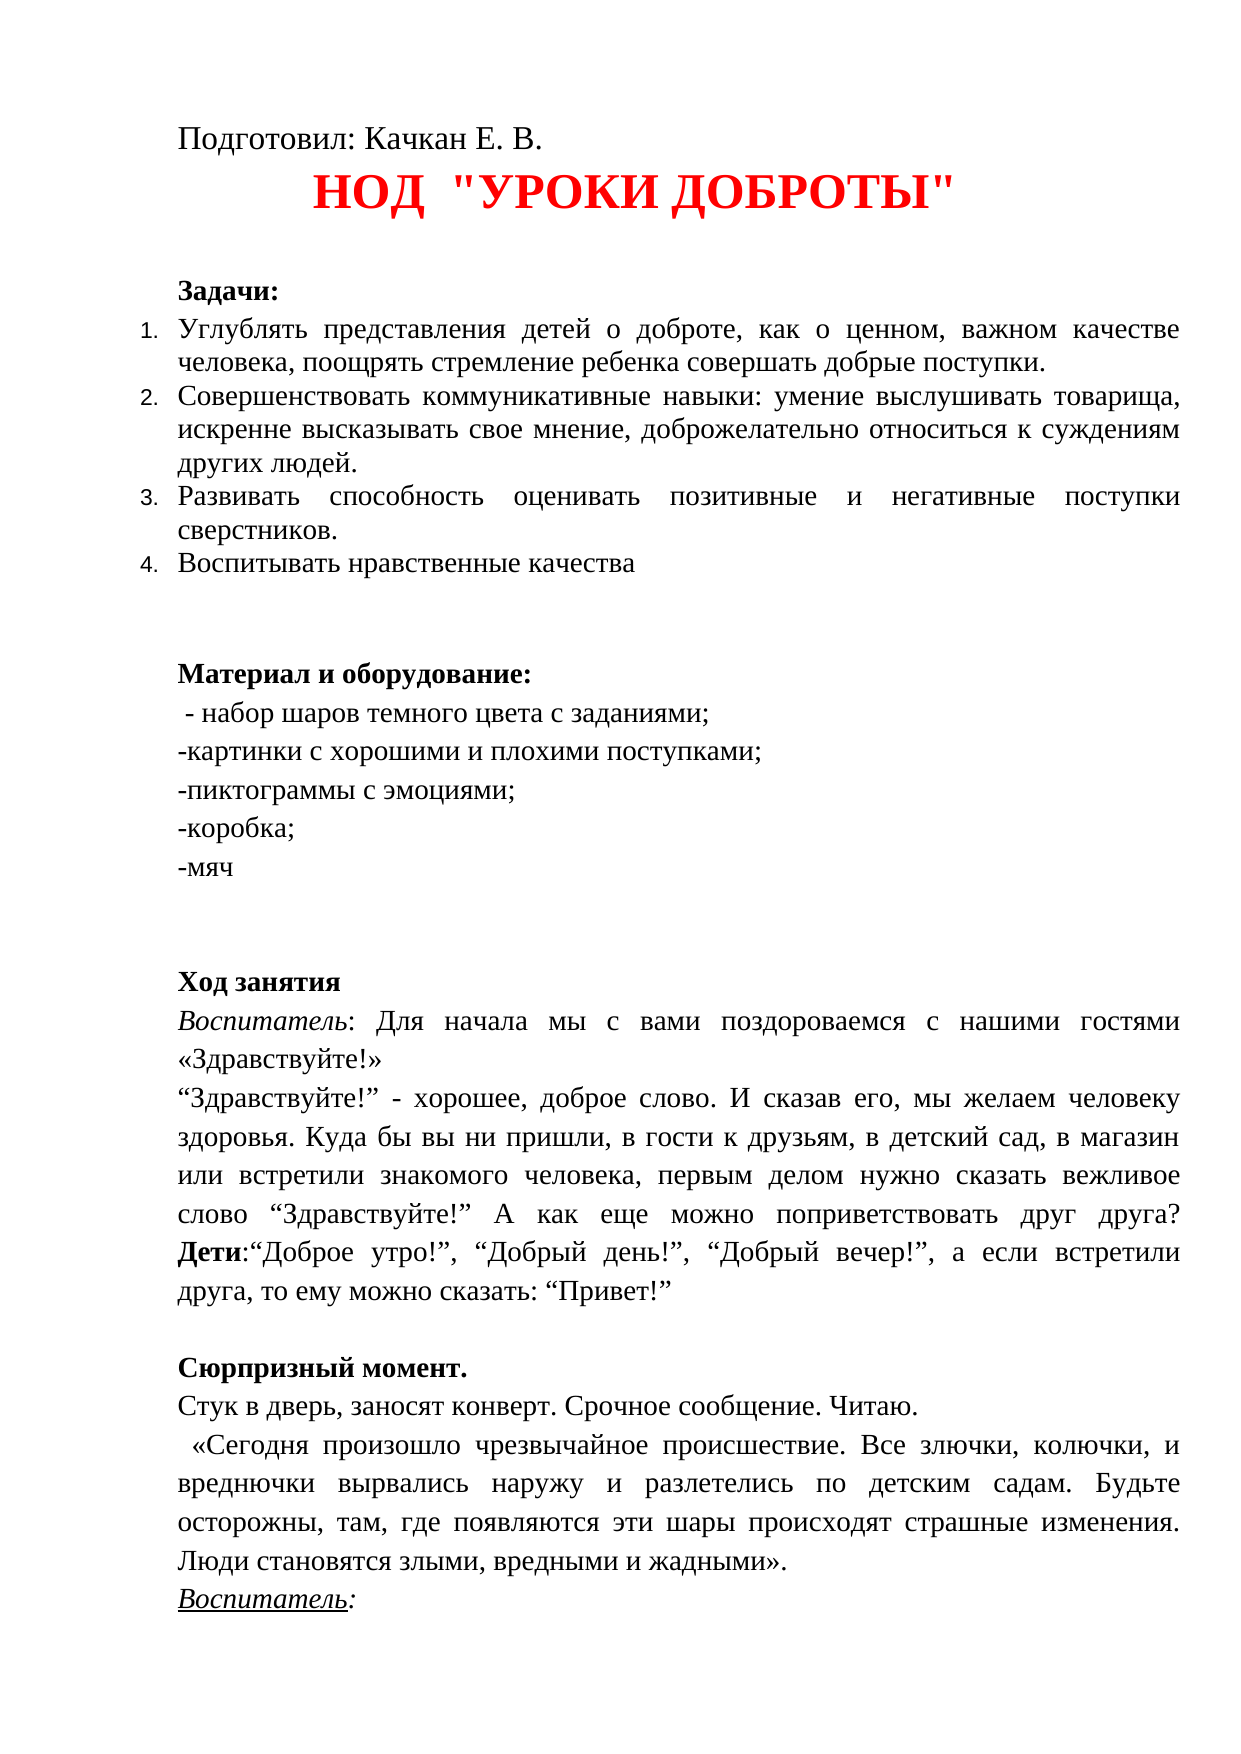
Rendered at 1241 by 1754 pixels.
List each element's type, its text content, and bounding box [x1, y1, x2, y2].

text -картинки с хорошими и плохими поступками; [177, 733, 1181, 767]
text Ход занятия [177, 964, 1181, 998]
list Совершенствовать коммуникативные навыки: умение выслушивать товарища, искренне высказывать свое мнение, доброжелательно относиться к суждениям других людей. [140, 378, 1181, 478]
text Материал и оборудование: [177, 656, 1181, 690]
text “Здравствуйте!” - хорошее, доброе слово. И сказав его, мы желаем человеку здоровья. Куда бы вы ни пришли, в гости к друзьям, в детский сад, в магазин или встретили знакомого человека, первым делом нужно сказать вежливое слово “Здравствуйте!” А как еще можно поприветствовать друг друга? Дети:“Доброе утро!”, “Добрый день!”, “Добрый вечер!”, а если встретили друга, то ему можно сказать: “Привет!” [177, 1080, 1181, 1306]
text Стук в дверь, заносят конверт. Срочное сообщение. Читаю. [177, 1388, 1181, 1422]
text Задачи: [177, 253, 1181, 311]
text -пиктограммы с эмоциями; [177, 772, 1181, 805]
text -мяч [177, 849, 1181, 882]
list Воспитывать нравственные качества [140, 546, 1181, 579]
text Сюрпризный момент. [177, 1350, 1181, 1383]
list Углублять представления детей о доброте, как о ценном, важном качестве человека, поощрять стремление ребенка совершать добрые поступки. [140, 311, 1181, 378]
list Развивать способность оценивать позитивные и негативные поступки сверстников. [140, 478, 1181, 546]
text Подготовил: Качкан Е. В. [177, 118, 1181, 156]
text НОД "УРОКИ ДОБРОТЫ" [88, 162, 1181, 220]
text Воспитатель: [177, 1581, 1181, 1615]
text - набор шаров темного цвета с заданиями; [177, 695, 1181, 728]
text «Сегодня произошло чрезвычайное происшествие. Все злючки, колючки, и вреднючки вырвались наружу и разлетелись по детским садам. Будьте осторожны, там, где появляются эти шары происходят страшные изменения. Люди становятся злыми, вредными и жадными». [177, 1427, 1181, 1576]
text Воспитатель: Для начала мы с вами поздороваемся с нашими гостями «Здравствуйте!» [177, 1003, 1181, 1075]
text -коробка; [177, 810, 1181, 844]
